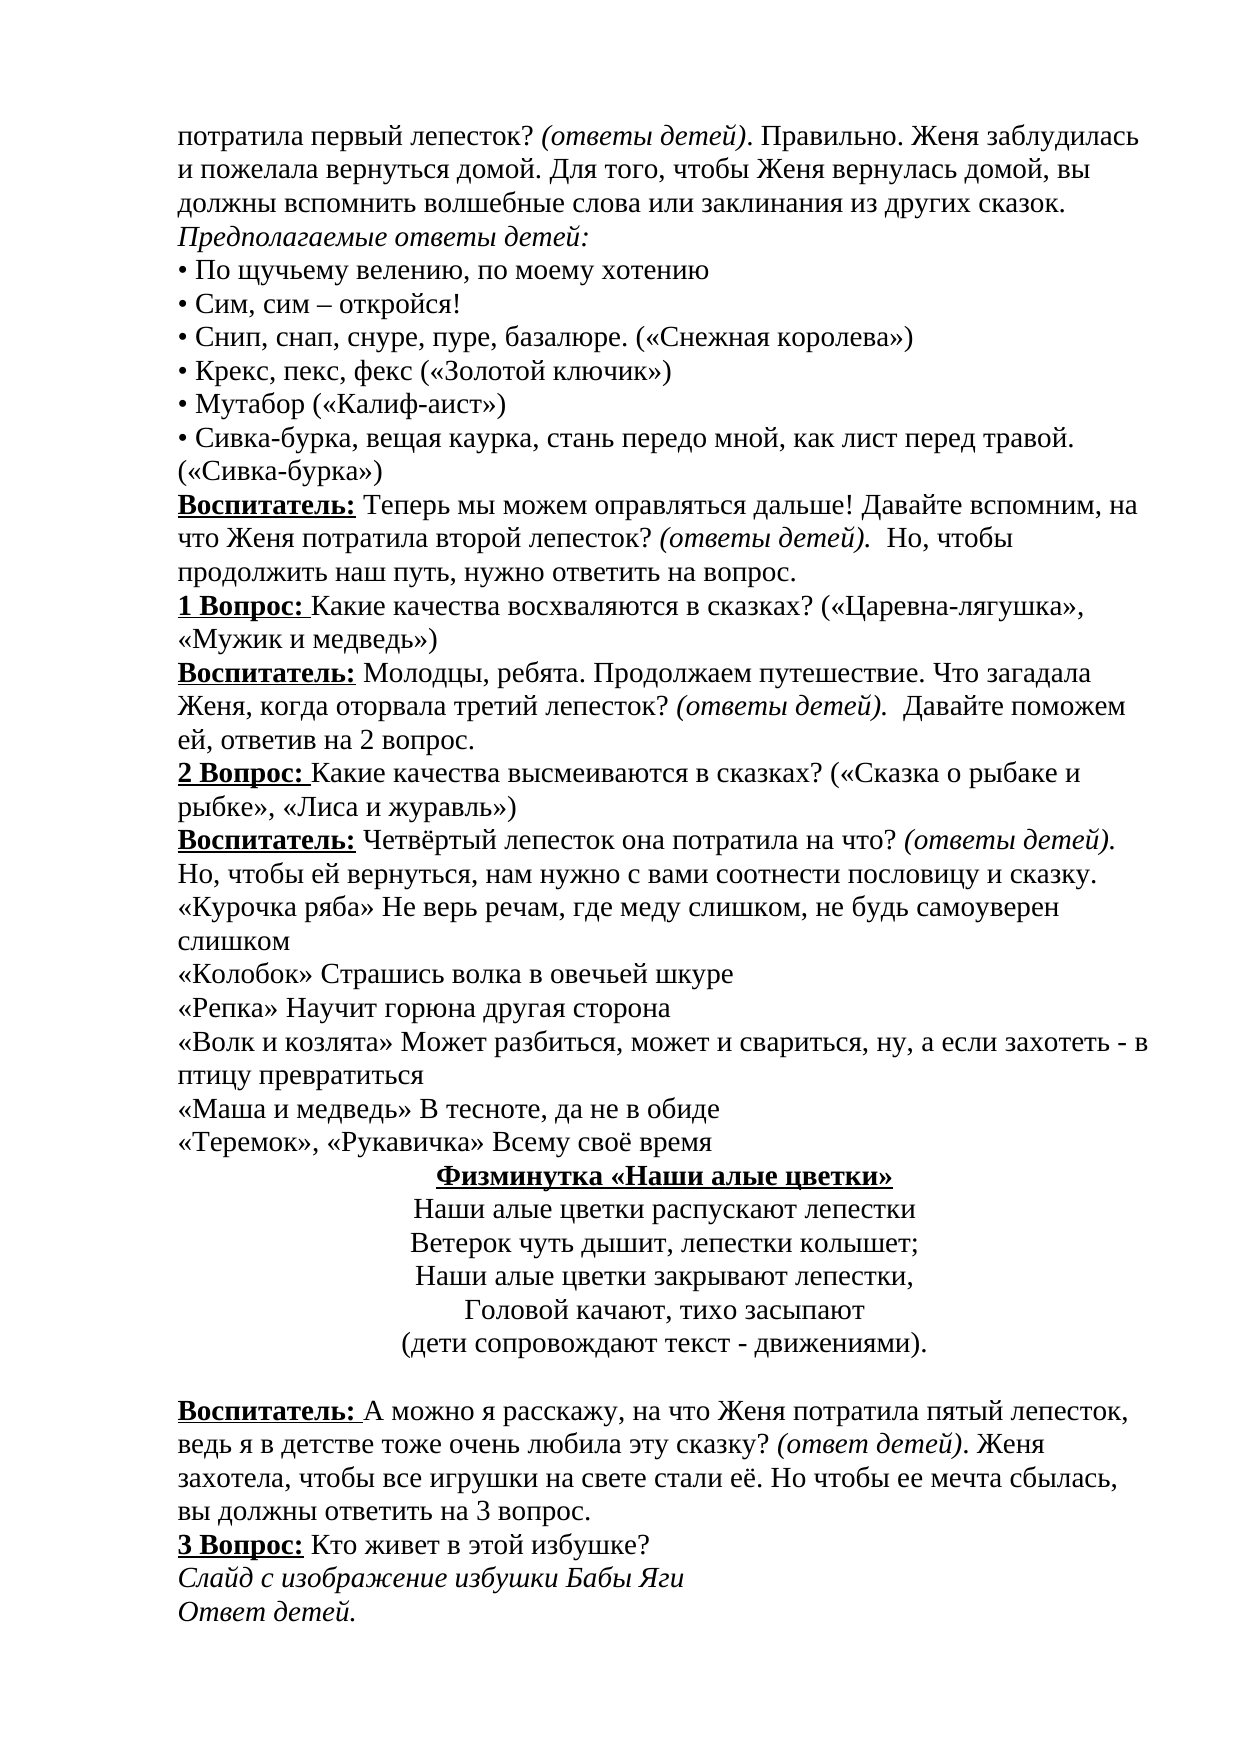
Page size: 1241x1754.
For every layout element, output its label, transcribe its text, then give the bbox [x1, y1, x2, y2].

text Воспитатель: Теперь мы можем оправляться дальше! Давайте вспомним, на что Женя потратила второй лепесток? (ответы детей). Но, чтобы продолжить наш путь, нужно ответить на вопрос. 1 Вопрос: Какие качества восхваляются в сказках? («Царевна-лягушка», «Мужик и медведь») Воспитатель: Молодцы, ребята. Продолжаем путешествие. Что загадала Женя, когда оторвала третий лепесток? (ответы детей). Давайте поможем ей, ответив на 2 вопрос. 2 Вопрос: Какие качества высмеиваются в сказках? («Сказка о рыбаке и рыбке», «Лиса и журавль») Воспитатель: Четвёртый лепесток она потратила на что? (ответы детей). Но, чтобы ей вернуться, нам нужно с вами соотнести пословицу и сказку. [177, 487, 1152, 889]
text (дети сопровождают текст - движениями). [177, 1326, 1152, 1359]
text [177, 118, 1152, 219]
text 3 Вопрос: Кто живет в этой избушке? Слайд с изображение избушки Бабы Яги Ответ детей. [177, 1527, 1152, 1627]
text Предполагаемые ответы детей: [177, 219, 1152, 252]
text «Курочка ряба» Не верь речам, где меду слишком, не будь самоуверен слишком «Колобок» Страшись волка в овечьей шкуре «Репка» Научит горюна другая сторона «Волк и козлята» Может разбиться, может и свариться, ну, а если захотеть - в птицу превратиться «Маша и медведь» В тесноте, да не в обиде «Теремок», «Рукавичка» Всему своё время [177, 889, 1152, 1158]
text Воспитатель: А можно я расскажу, на что Женя потратила пятый лепесток, ведь я в детстве тоже очень любила эту сказку? (ответ детей). Женя захотела, чтобы все игрушки на свете стали её. Но чтобы ее мечта сбылась, вы должны ответить на 3 вопрос. [177, 1393, 1152, 1527]
text Физминутка «Наши алые цветки» Наши алые цветки распускают лепестки Ветерок чуть дышит, лепестки колышет; Наши алые цветки закрывают лепестки, [177, 1158, 1152, 1292]
text Головой качают, тихо засыпают [177, 1292, 1152, 1326]
text • По щучьему велению, по моему хотению • Сим, сим – откройся! • Снип, снап, снуре, пуре, базалюре. («Снежная королева») • Крекс, пекс, фекс («Золотой ключик») • Мутабор («Калиф-аист») • Сивка-бурка, вещая каурка, стань передо мной, как лист перед травой. («Сивка-бурка») [177, 252, 1152, 487]
